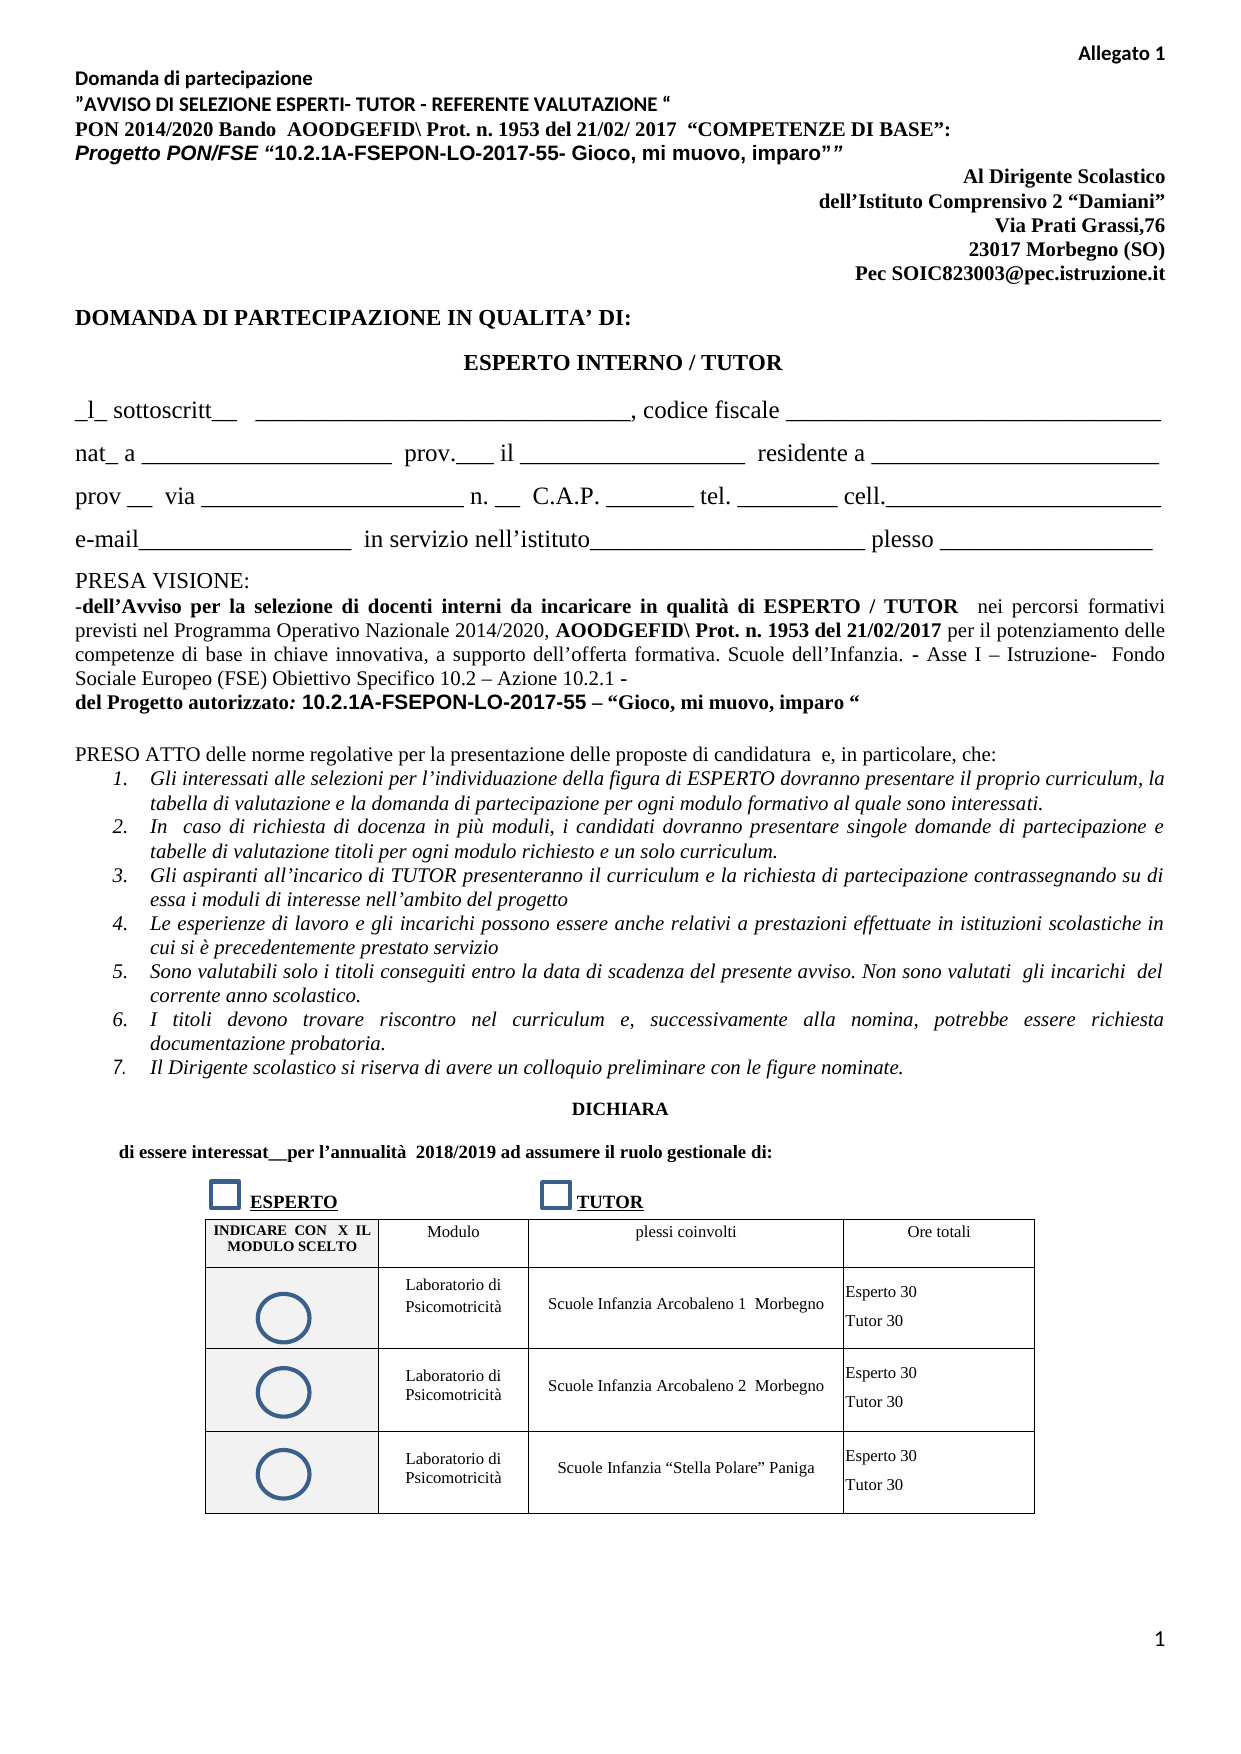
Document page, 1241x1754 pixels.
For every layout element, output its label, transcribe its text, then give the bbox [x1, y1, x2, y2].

text DOMANDA DI PARTECIPAZIONE IN QUALITA’ DI: [75, 304, 1165, 330]
text ESPERTO TUTOR [119, 1191, 1165, 1213]
table_header plessi coinvolti [529, 1220, 843, 1267]
table_cell Esperto 30 Tutor 30 [844, 1349, 1034, 1431]
table_cell [206, 1432, 378, 1513]
list Le esperienze di lavoro e gli incarichi possono essere anche relativi a prestazioni effettuate in istituzioni scolastiche in cui si è precedentemente prestato servizio [112, 911, 1165, 959]
text Al Dirigente Scolastico [75, 164, 1165, 188]
text del Progetto autorizzato: 10.2.1A-FSEPON-LO-2017-55 – “Gioco, mi muovo, imparo “ [75, 690, 1165, 714]
text dell’Istituto Comprensivo 2 “Damiani” [75, 188, 1165, 213]
text Via Prati Grassi,76 [75, 213, 1165, 237]
list Gli aspiranti all’incarico di TUTOR presenteranno il curriculum e la richiesta di partecipazione contrassegnando su di essa i moduli di interesse nell’ambito del progetto [112, 863, 1165, 911]
text PON 2014/2020 Bando AOODGEFID\ Prot. n. 1953 del 21/02/ 2017 “COMPETENZE DI BASE”: [75, 116, 1165, 141]
table_cell [206, 1268, 378, 1348]
text -dell’Avviso per la selezione di docenti interni da incaricare in qualità di ESPERTO / TUTOR nei percorsi formativi previsti nel Programma Operativo Nazionale 2014/2020, AOODGEFID\ Prot. n. 1953 del 21/02/2017 per il potenziamento delle competenze di base in chiave innovativa, a supporto dell’offerta formativa. Scuole dell’Infanzia. - Asse I – Istruzione- Fondo Sociale Europeo (FSE) Obiettivo Specifico 10.2 – Azione 10.2.1 - [75, 594, 1165, 690]
text PRESO ATTO delle norme regolative per la presentazione delle proposte di candidatura e, in particolare, che: [75, 742, 1165, 766]
text nat_ a ____________________ prov.___ il __________________ residente a _______________________ [75, 438, 1165, 467]
text PRESA VISIONE: [75, 567, 1165, 594]
text ESPERTO INTERNO / TUTOR [75, 349, 1165, 376]
text ”AVVISO DI SELEZIONE ESPERTI- TUTOR - REFERENTE VALUTAZIONE “ [75, 91, 1165, 116]
table_cell Scuole Infanzia “Stella Polare” Paniga [529, 1432, 843, 1513]
table_cell [206, 1349, 378, 1431]
text Domanda di partecipazione [75, 66, 1165, 91]
text Progetto PON/FSE “10.2.1A-FSEPON-LO-2017-55- Gioco, mi muovo, imparo”” [75, 141, 1165, 164]
list In caso di richiesta di docenza in più moduli, i candidati dovranno presentare singole domande di partecipazione e tabelle di valutazione titoli per ogni modulo richiesto e un solo curriculum. [112, 814, 1165, 863]
table_cell Laboratorio di Psicomotricità [379, 1349, 528, 1431]
text DICHIARA [75, 1098, 1165, 1120]
text prov __ via _____________________ n. __ C.A.P. _______ tel. ________ cell.______________________ [75, 481, 1165, 510]
list Il Dirigente scolastico si riserva di avere un colloquio preliminare con le figure nominate. [112, 1055, 1165, 1079]
text _l_ sottoscritt__ ______________________________, codice fiscale ______________________________ [75, 395, 1165, 424]
table_cell Scuole Infanzia Arcobaleno 2 Morbegno [529, 1349, 843, 1431]
table_cell Laboratorio di Psicomotricità [379, 1432, 528, 1513]
list I titoli devono trovare riscontro nel curriculum e, successivamente alla nomina, potrebbe essere richiesta documentazione probatoria. [112, 1007, 1165, 1055]
list Sono valutabili solo i titoli conseguiti entro la data di scadenza del presente avviso. Non sono valutati gli incarichi del corrente anno scolastico. [112, 959, 1165, 1007]
text Pec SOIC823003@pec.istruzione.it [75, 261, 1165, 285]
text di essere interessat__per l’annualità 2018/2019 ad assumere il ruolo gestionale di: [75, 1141, 1165, 1163]
text e-mail_________________ in servizio nell’istituto______________________ plesso _________________ [75, 524, 1165, 553]
table_header Modulo [379, 1220, 528, 1267]
table_cell Esperto 30 Tutor 30 [844, 1432, 1034, 1513]
text Allegato 1 [75, 40, 1165, 66]
text 23017 Morbegno (SO) [75, 237, 1165, 261]
table_header Ore totali [844, 1220, 1034, 1267]
table_cell Esperto 30 Tutor 30 [844, 1268, 1034, 1348]
table_cell Laboratorio di Psicomotricità [379, 1268, 528, 1348]
table_cell Scuole Infanzia Arcobaleno 1 Morbegno [529, 1268, 843, 1348]
table_header INDICARE CON X IL MODULO SCELTO [206, 1220, 378, 1267]
list Gli interessati alle selezioni per l’individuazione della figura di ESPERTO dovranno presentare il proprio curriculum, la tabella di valutazione e la domanda di partecipazione per ogni modulo formativo al quale sono interessati. [112, 766, 1165, 814]
